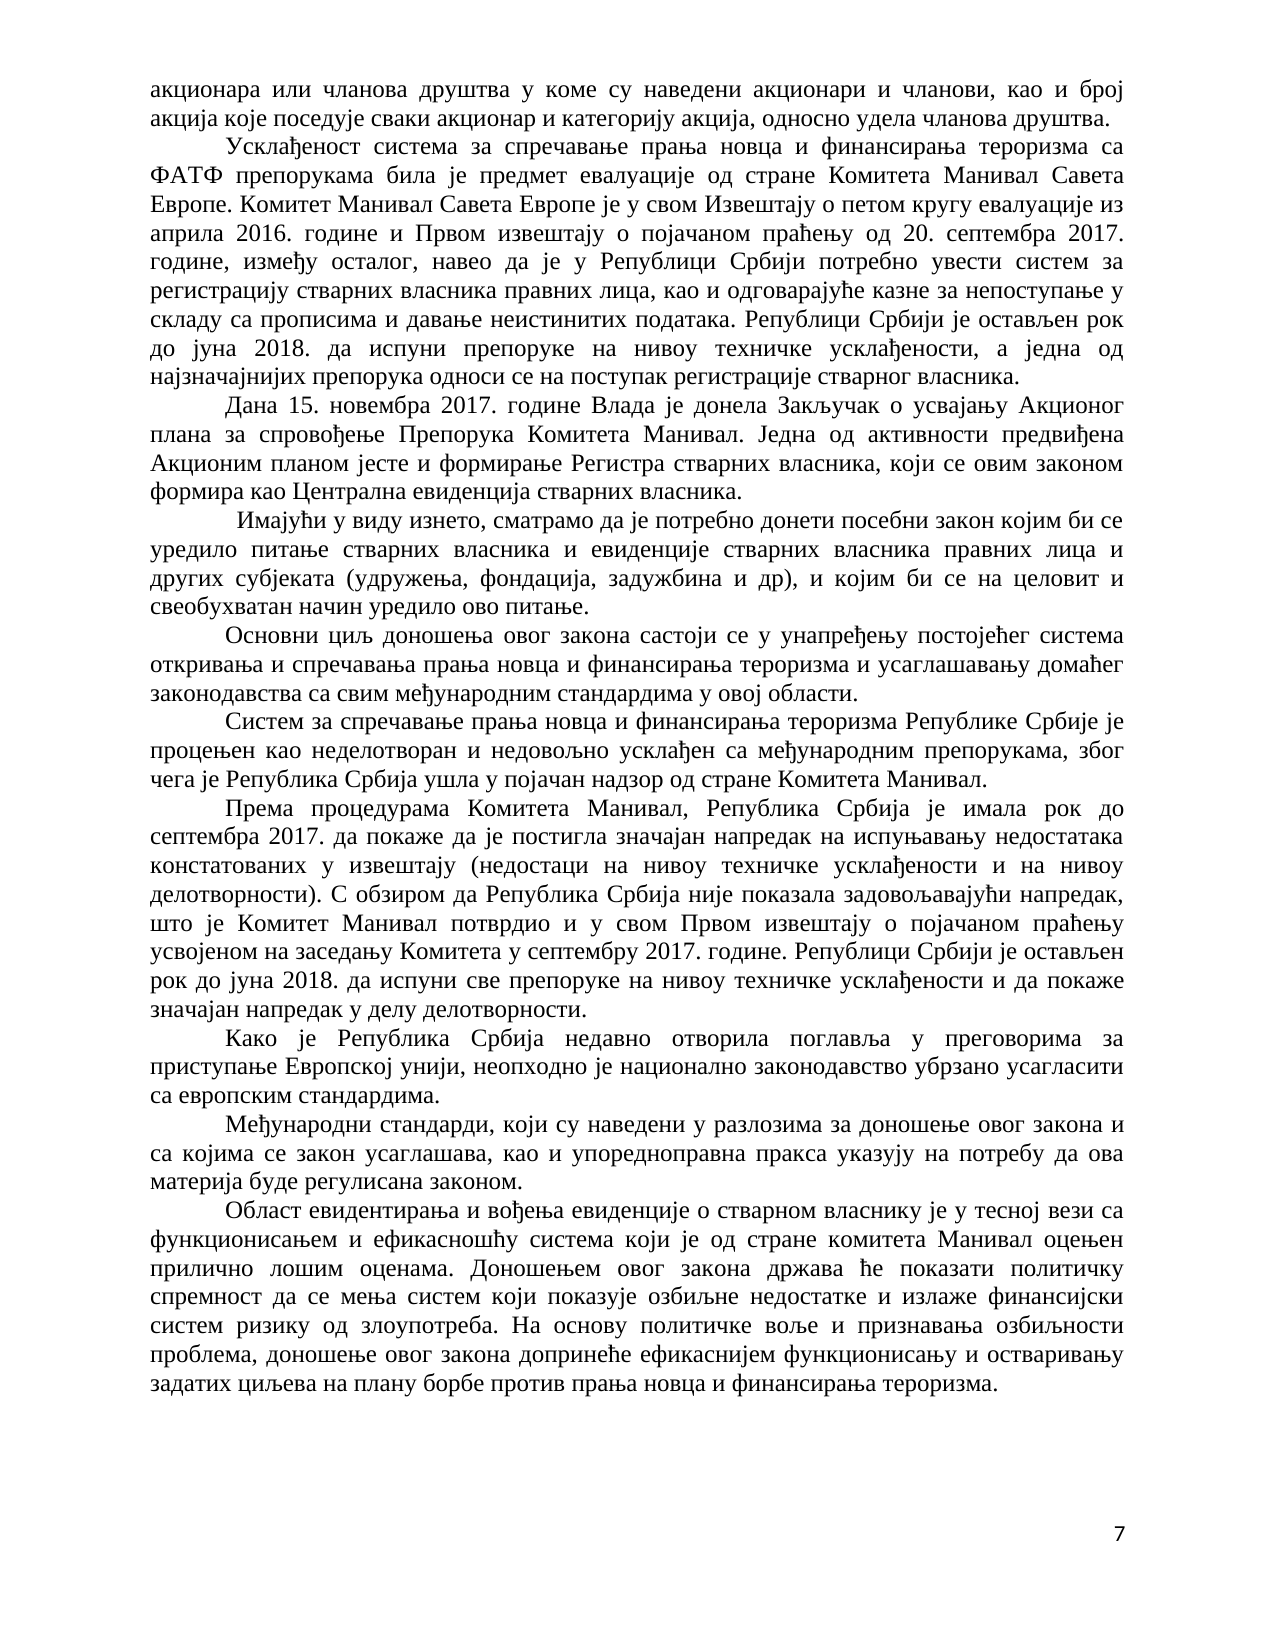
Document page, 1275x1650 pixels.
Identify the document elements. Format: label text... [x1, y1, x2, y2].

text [150, 74, 1125, 131]
text Дана 15. новембра 2017. године Влада је донела Закључак о усвајању Акционог плана за спровођење Препорука Комитета Манивал. Једна од активности предвиђена Акционим планом јесте и формирање Регистра стварних власника, који се овим законом формира као Централна евиденција стварних власника. [150, 390, 1125, 505]
text Основни циљ доношења овог закона састоји се у унапређењу постојећег система откривања и спречавања прања новца и финансирања тероризма и усаглашавању домаћег законодавства са свим међународним стандардима у овој области. [150, 620, 1125, 706]
text Имајући у виду изнето, сматрамо да је потребно донети посебни закон којим би се уредило питање стварних власника и евиденције стварних власника правних лица и других субјеката (удружења, фондација, задужбина и др), и којим би се на целовит и свеобухватан начин уредило ово питање. [150, 505, 1125, 620]
text Систем за спречавање прања новца и финансирања тероризма Републике Србије је процењен као неделотворан и недовољно усклађен са међународним препорукама, због чега је Република Србија ушла у појачан надзор од стране Комитета Манивал. [150, 706, 1125, 793]
text Област евидентирања и вођења евиденције о стварном власнику је у тесној вези са функционисањем и ефикасношћу система који је од стране комитета Манивал оцењен прилично лошим оценама. Доношењем овог закона држава ће показати политичку спремност да се мења систем који показује озбиљне недостатке и излаже финансијски систем ризику од злоупотреба. На основу политичке воље и признавања озбиљности проблема, доношење овог закона допринеће ефикаснијем функционисању и остваривању задатих циљева на плану борбе против прања новца и финансирања тероризма. [150, 1195, 1125, 1396]
text Међународни стандарди, који су наведени у разлозима за доношење овог закона и са којима се закон усаглашава, као и упоредноправна пракса указују на потребу да ова материја буде регулисана законом. [150, 1109, 1125, 1195]
text Како је Република Србија недавно отворила поглавља у преговорима за приступање Европској унији, неопходно је национално законодавство убрзано усагласити са европским стандардима. [150, 1023, 1125, 1109]
text Према процедурама Комитета Манивал, Република Србија је имала рок до септембра 2017. да покаже да је постигла значајан напредак на испуњавању недостатака констатованих у извештају (недостаци на нивоу техничке усклађености и на нивоу делотворности). С обзиром да Република Србија није показала задовољавајући напредак, што је Комитет Манивал потврдио и у свом Првом извештају о појачаном праћењу усвојеном на заседању Комитета у септембру 2017. године. Републици Србији је остављен рок до јуна 2018. да испуни све препоруке на нивоу техничке усклађености и да покаже значајан напредак у делу делотворности. [150, 793, 1125, 1023]
text Усклађеност система за спречавање прања новца и финансирања тероризма са ФАТФ препорукама била је предмет евалуације од стране Комитета Манивал Савета Европе. Комитет Манивал Савета Европе је у свом Извештају о петом кругу евалуације из априла 2016. године и Првом извештају о појачаном праћењу од 20. септембра 2017. године, између осталог, навео да је у Републици Србији потребно увести систем за регистрацију стварних власника правних лица, као и одговарајуће казне за непоступање у складу са прописима и давање неистинитих података. Републици Србији је остављен рок до јуна 2018. да испуни препоруке на нивоу техничке усклађености, а једна од најзначајнијих препорука односи се на поступак регистрације стварног власника. [150, 131, 1125, 390]
